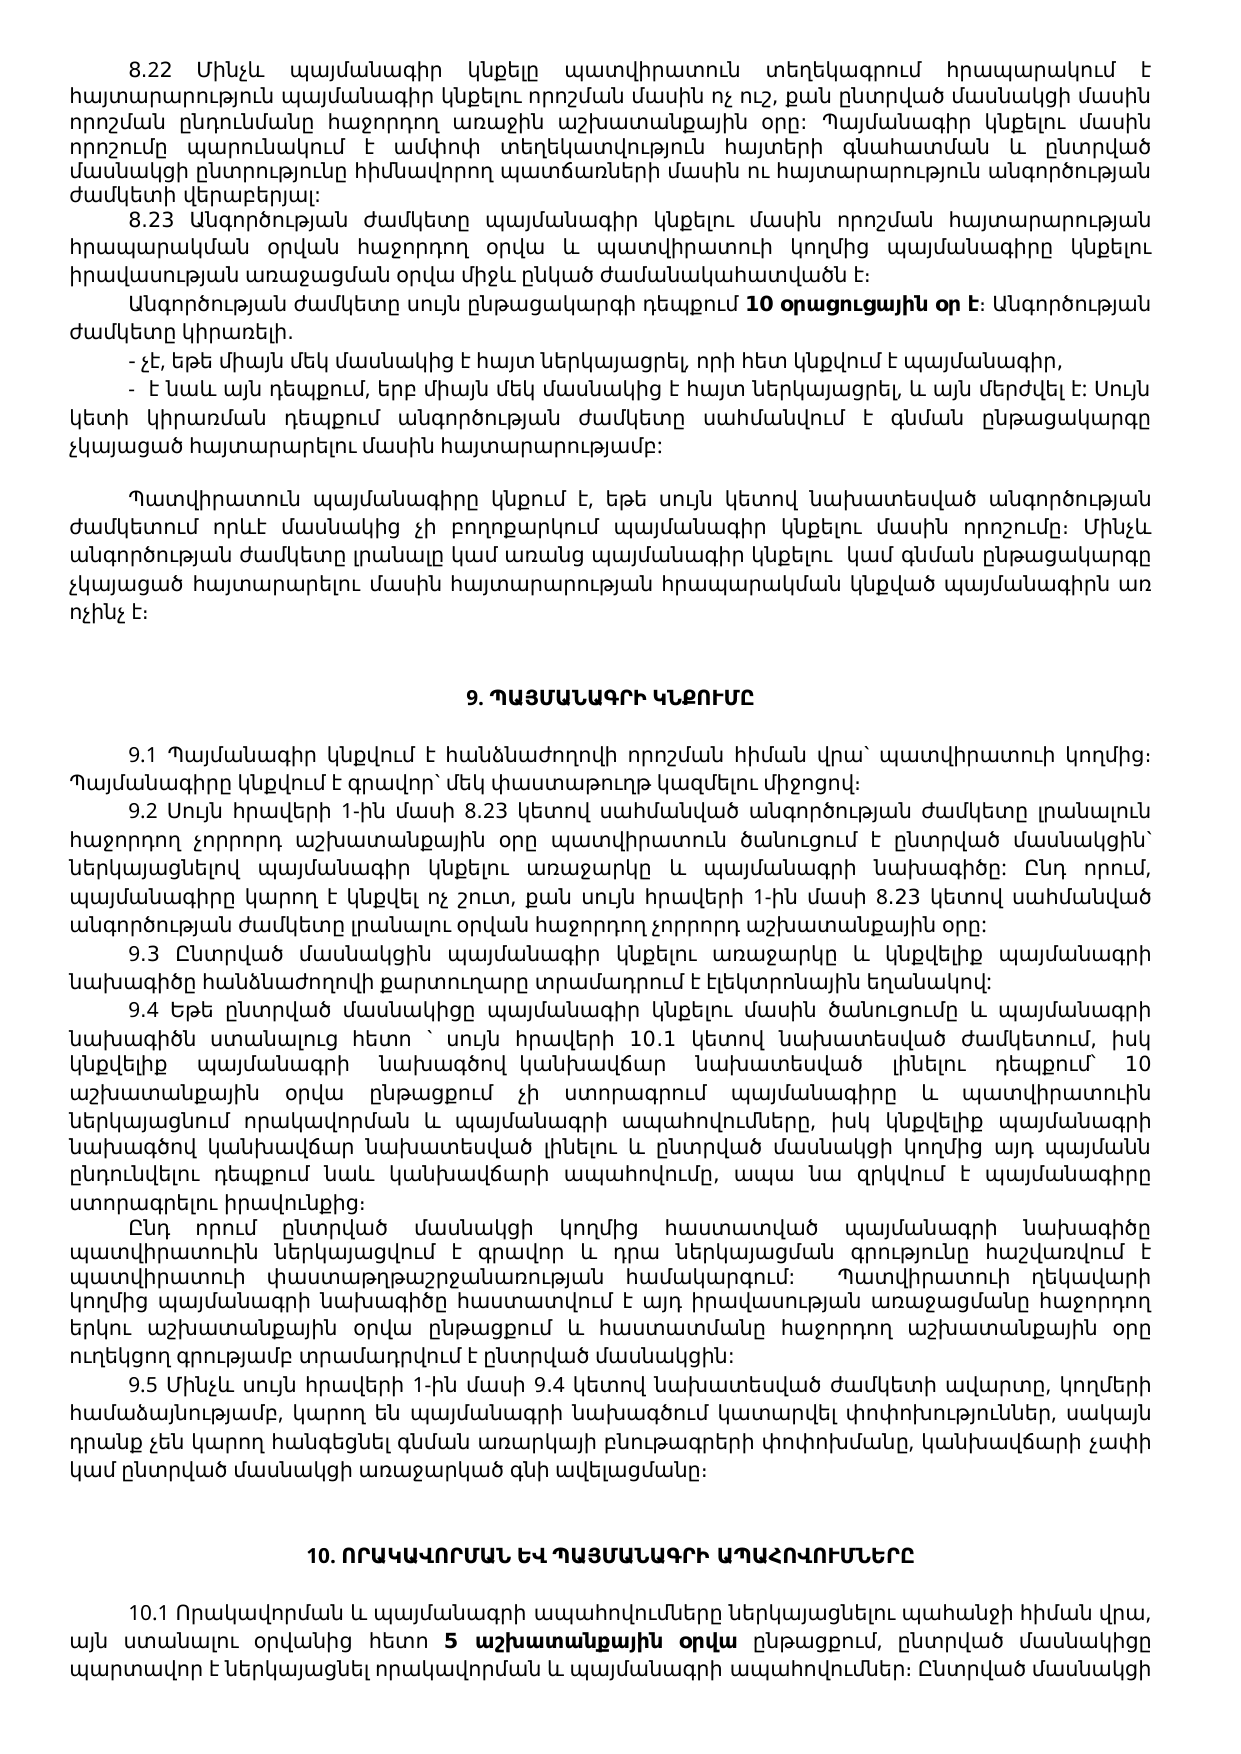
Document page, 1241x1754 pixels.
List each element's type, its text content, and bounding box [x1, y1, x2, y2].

text 9.4 Եթե ընտրված մասնակիցը պայմանագիր կնքելու մասին ծանուցումը և պայմանագրի նախագիծն ստանալուց հետո ` սույն հրավերի 10․1 կետով նախատեսված ժամկետում, իսկ կնքվելիք պայմանագրի նախագծով կանխավճար նախատեսված լինելու դեպքում՝ 10 աշխատանքային օրվա ընթացքում չի ստորագրում պայմանագիրը և պատվիրատուին ներկայացնում որակավորման և պայմանագրի ապահովումները, իսկ կնքվելիք պայմանագրի նախագծով կանխավճար նախատեսված լինելու և ընտրված մասնակցի կողմից այդ պայմանն ընդունվելու դեպքում նաև կանխավճարի ապահովումը, ապա նա զրկվում է պայմանագիրը ստորագրելու իրավունքից։ [69, 996, 1152, 1216]
text 9. ՊԱՅՄԱՆԱԳՐԻ ԿՆՔՈՒՄԸ [69, 683, 1152, 711]
text Անգործության ժամկետը սույն ընթացակարգի դեպքում 10 օրացուցային օր է։ Անգործության ժամկետը կիրառելի. [69, 289, 1152, 346]
text 8.23 Անգործության ժամկետը պայմանագիր կնքելու մասին որոշման հայտարարության հրապարակման օրվան հաջորդող օրվա և պատվիրատուի կողմից պայմանագիրը կնքելու իրավասության առաջացման օրվա միջև ընկած ժամանակահատվածն է։ [69, 208, 1152, 289]
text 10. ՈՐԱԿԱՎՈՐՄԱՆ ԵՎ ՊԱՅՄԱՆԱԳՐԻ ԱՊԱՀՈՎՈՒՄՆԵՐԸ [69, 1541, 1152, 1569]
text - է նաև այն դեպքում, երբ միայն մեկ մասնակից է հայտ ներկայացրել, և այն մերժվել է: Սույն կետի կիրառման դեպքում անգործության ժամկետը սահմանվում է գնման ընթացակարգը չկայացած հայտարարելու մասին հայտարարությամբ: [69, 374, 1152, 459]
text 9.3 Ընտրված մասնակցին պայմանագիր կնքելու առաջարկը և կնքվելիք պայմանագրի նախագիծը հանձնաժողովի քարտուղարը տրամադրում է էլեկտրոնային եղանակով: [69, 939, 1152, 996]
text 9.2 Սույն հրավերի 1-ին մասի 8.23 կետով սահմանված անգործության ժամկետը լրանալուն հաջորդող չորրորդ աշխատանքային օրը պատվիրատուն ծանուցում է ընտրված մասնակցին` ներկայացնելով պայմանագիր կնքելու առաջարկը և պայմանագրի նախագիծը: Ընդ որում, պայմանագիրը կարող է կնքվել ոչ շուտ, քան սույն հրավերի 1-ին մասի 8.23 կետով սահմանված անգործության ժամկետը լրանալու օրվան հաջորդող չորրորդ աշխատանքային օրը: [69, 797, 1152, 939]
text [69, 1598, 1152, 1683]
text - չէ, եթե միայն մեկ մասնակից է հայտ ներկայացրել, որի հետ կնքվում է պայմանագիր, [69, 346, 1152, 374]
text Պատվիրատուն պայմանագիրը կնքում է, եթե սույն կետով նախատեսված անգործության ժամկետում որևէ մասնակից չի բողոքարկում պայմանագիր կնքելու մասին որոշումը։ Մինչև անգործության ժամկետը լրանալը կամ առանց պայմանագիր կնքելու կամ գնման ընթացակարգը չկայացած հայտարարելու մասին հայտարարության հրապարակման կնքված պայմանագիրն առ ոչինչ է։ [69, 484, 1152, 626]
text 8.22 Մինչև պայմանագիր կնքելը պատվիրատուն տեղեկագրում հրապարակում է հայտարարություն պայմանագիր կնքելու որոշման մասին ոչ ուշ, քան ընտրված մասնակցի մասին որոշման ընդունմանը հաջորդող առաջին աշխատանքային օրը: Պայմանագիր կնքելու մասին որոշումը պարունակում է ամփոփ տեղեկատվություն հայտերի գնահատման և ընտրված մասնակցի ընտրությունը հիմնավորող պատճառների մասին ու հայտարարություն անգործության ժամկետի վերաբերյալ: [69, 56, 1152, 208]
text Ընդ որում ընտրված մասնակցի կողմից հաստատված պայմանագրի նախագիծը պատվիրատուին ներկայացվում է գրավոր և դրա ներկայացման գրությունը հաշվառվում է պատվիրատուի փաստաթղթաշրջանառության համակարգում: Պատվիրատուի ղեկավարի կողմից պայմանագրի նախագիծը հաստատվում է այդ իրավասության առաջացմանը հաջորդող երկու աշխատանքային օրվա ընթացքում և հաստատմանը հաջորդող աշխատանքային օրը ուղեկցող գրությամբ տրամադրվում է ընտրված մասնակցին: [69, 1216, 1152, 1370]
text 9.1 Պայմանագիր կնքվում է հանձնաժողովի որոշման հիման վրա` պատվիրատուի կողմից։ Պայմանագիրը կնքվում է գրավոր` մեկ փաստաթուղթ կազմելու միջոցով։ [69, 740, 1152, 797]
text 9.5 Մինչև սույն հրավերի 1-ին մասի 9.4 կետով նախատեսված ժամկետի ավարտը, կողմերի համաձայնությամբ, կարող են պայմանագրի նախագծում կատարվել փոփոխություններ, սակայն դրանք չեն կարող հանգեցնել գնման առարկայի բնութագրերի փոփոխմանը, կանխավճարի չափի կամ ընտրված մասնակցի առաջարկած գնի ավելացմանը։ [69, 1370, 1152, 1484]
